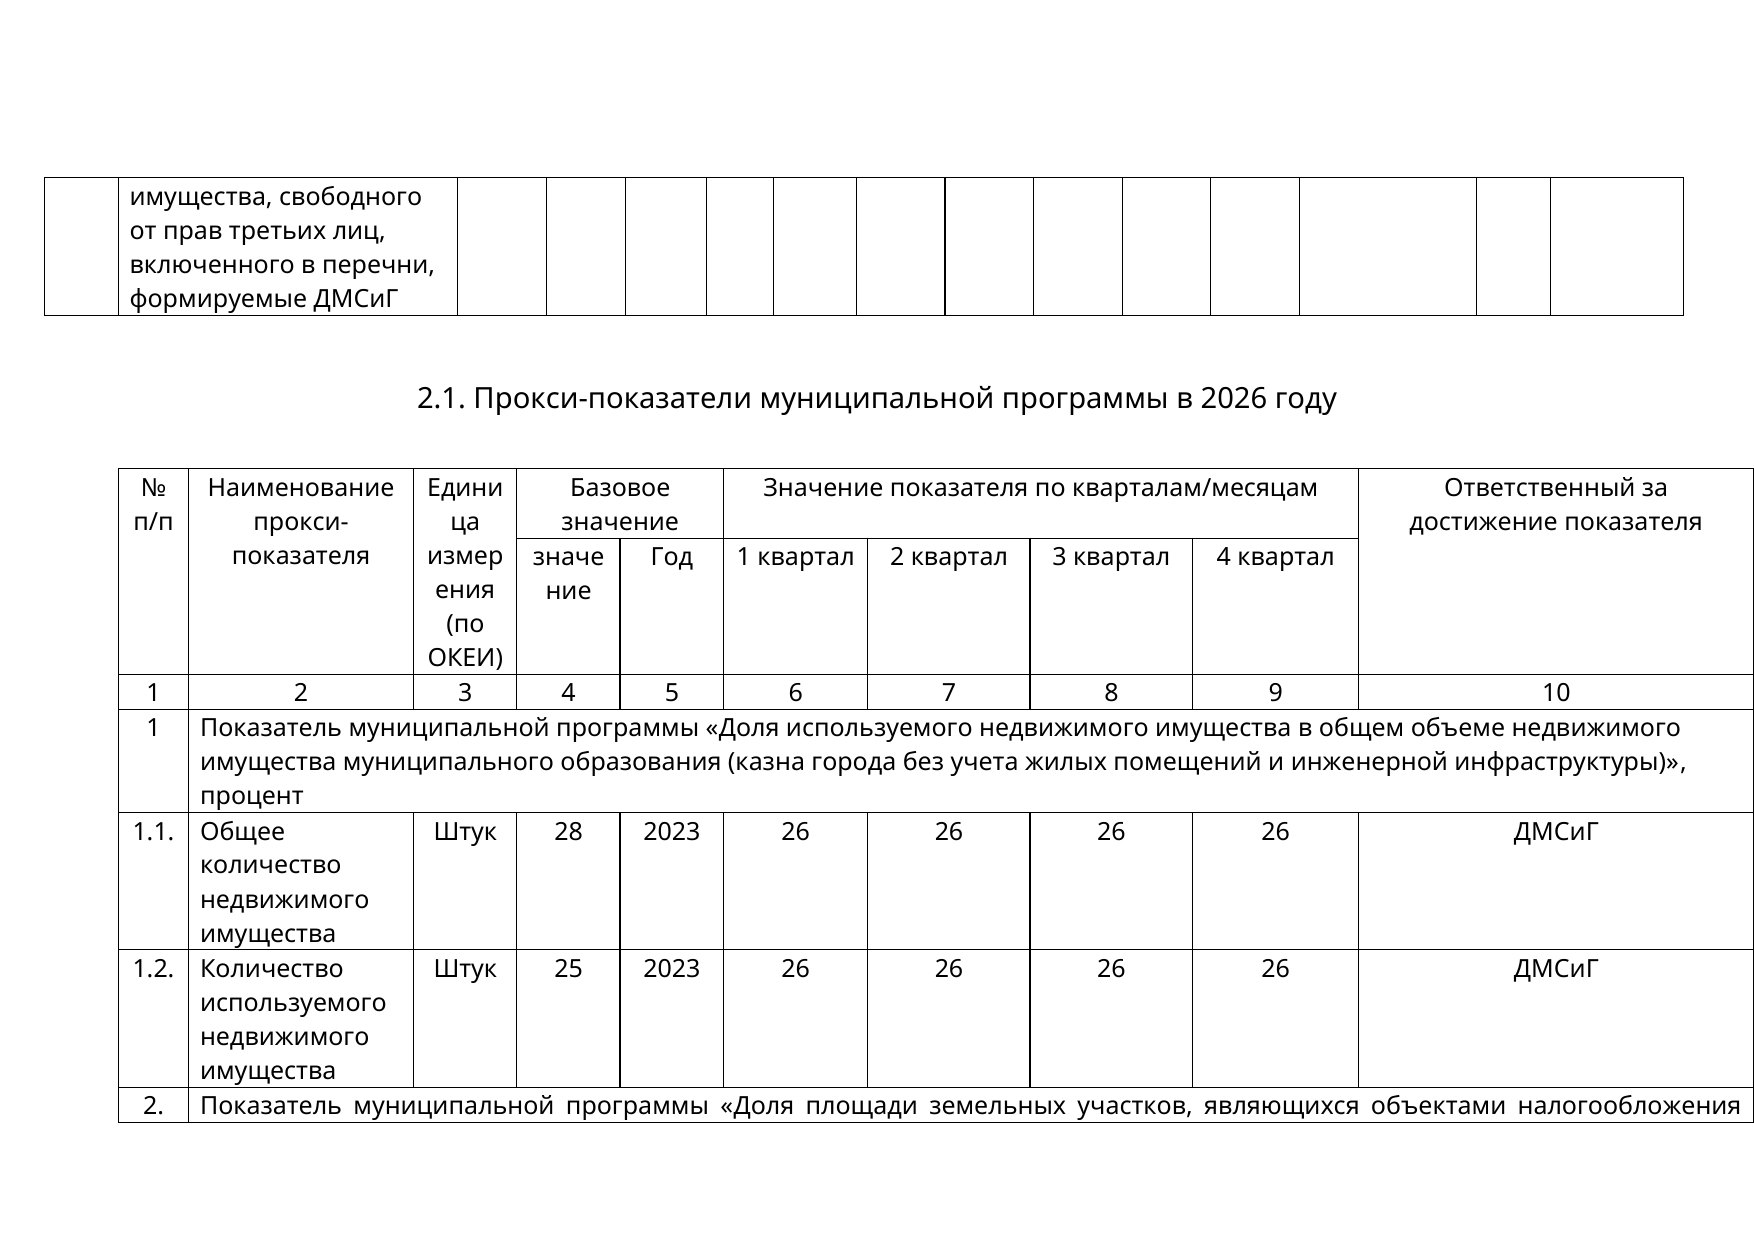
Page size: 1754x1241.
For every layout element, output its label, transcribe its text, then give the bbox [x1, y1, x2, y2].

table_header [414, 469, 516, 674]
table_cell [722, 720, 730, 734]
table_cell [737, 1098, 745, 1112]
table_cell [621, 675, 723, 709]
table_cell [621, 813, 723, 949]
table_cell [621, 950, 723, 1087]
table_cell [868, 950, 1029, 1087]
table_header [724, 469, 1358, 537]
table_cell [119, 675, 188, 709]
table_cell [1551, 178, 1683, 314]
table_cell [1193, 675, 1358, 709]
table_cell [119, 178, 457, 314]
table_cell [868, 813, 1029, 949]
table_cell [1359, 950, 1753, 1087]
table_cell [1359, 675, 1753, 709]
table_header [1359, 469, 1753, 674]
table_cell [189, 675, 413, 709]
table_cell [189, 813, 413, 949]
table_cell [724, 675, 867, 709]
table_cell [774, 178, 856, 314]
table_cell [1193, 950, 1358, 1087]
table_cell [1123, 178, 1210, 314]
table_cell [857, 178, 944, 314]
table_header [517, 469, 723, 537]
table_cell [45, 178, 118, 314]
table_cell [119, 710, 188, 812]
text 2.1. Прокси-показатели муниципальной программы в 2026 году [118, 378, 1636, 417]
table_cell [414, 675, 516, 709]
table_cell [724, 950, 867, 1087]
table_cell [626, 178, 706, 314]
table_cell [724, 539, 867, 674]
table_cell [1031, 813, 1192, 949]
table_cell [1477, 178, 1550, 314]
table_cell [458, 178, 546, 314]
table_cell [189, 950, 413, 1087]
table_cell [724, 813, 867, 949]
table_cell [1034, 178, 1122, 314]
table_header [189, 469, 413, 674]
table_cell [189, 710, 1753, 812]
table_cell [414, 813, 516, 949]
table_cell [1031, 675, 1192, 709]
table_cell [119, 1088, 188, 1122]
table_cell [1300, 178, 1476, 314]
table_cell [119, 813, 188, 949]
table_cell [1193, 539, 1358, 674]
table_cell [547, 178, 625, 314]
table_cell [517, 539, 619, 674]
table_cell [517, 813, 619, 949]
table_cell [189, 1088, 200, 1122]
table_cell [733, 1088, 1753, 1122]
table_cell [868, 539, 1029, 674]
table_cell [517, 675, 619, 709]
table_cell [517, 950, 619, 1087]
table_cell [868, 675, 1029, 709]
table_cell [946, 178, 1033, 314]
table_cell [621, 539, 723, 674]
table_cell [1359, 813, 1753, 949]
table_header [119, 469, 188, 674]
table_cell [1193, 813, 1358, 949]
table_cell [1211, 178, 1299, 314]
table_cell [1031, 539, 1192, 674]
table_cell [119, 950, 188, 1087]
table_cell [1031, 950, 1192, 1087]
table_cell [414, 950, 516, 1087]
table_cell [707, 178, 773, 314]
